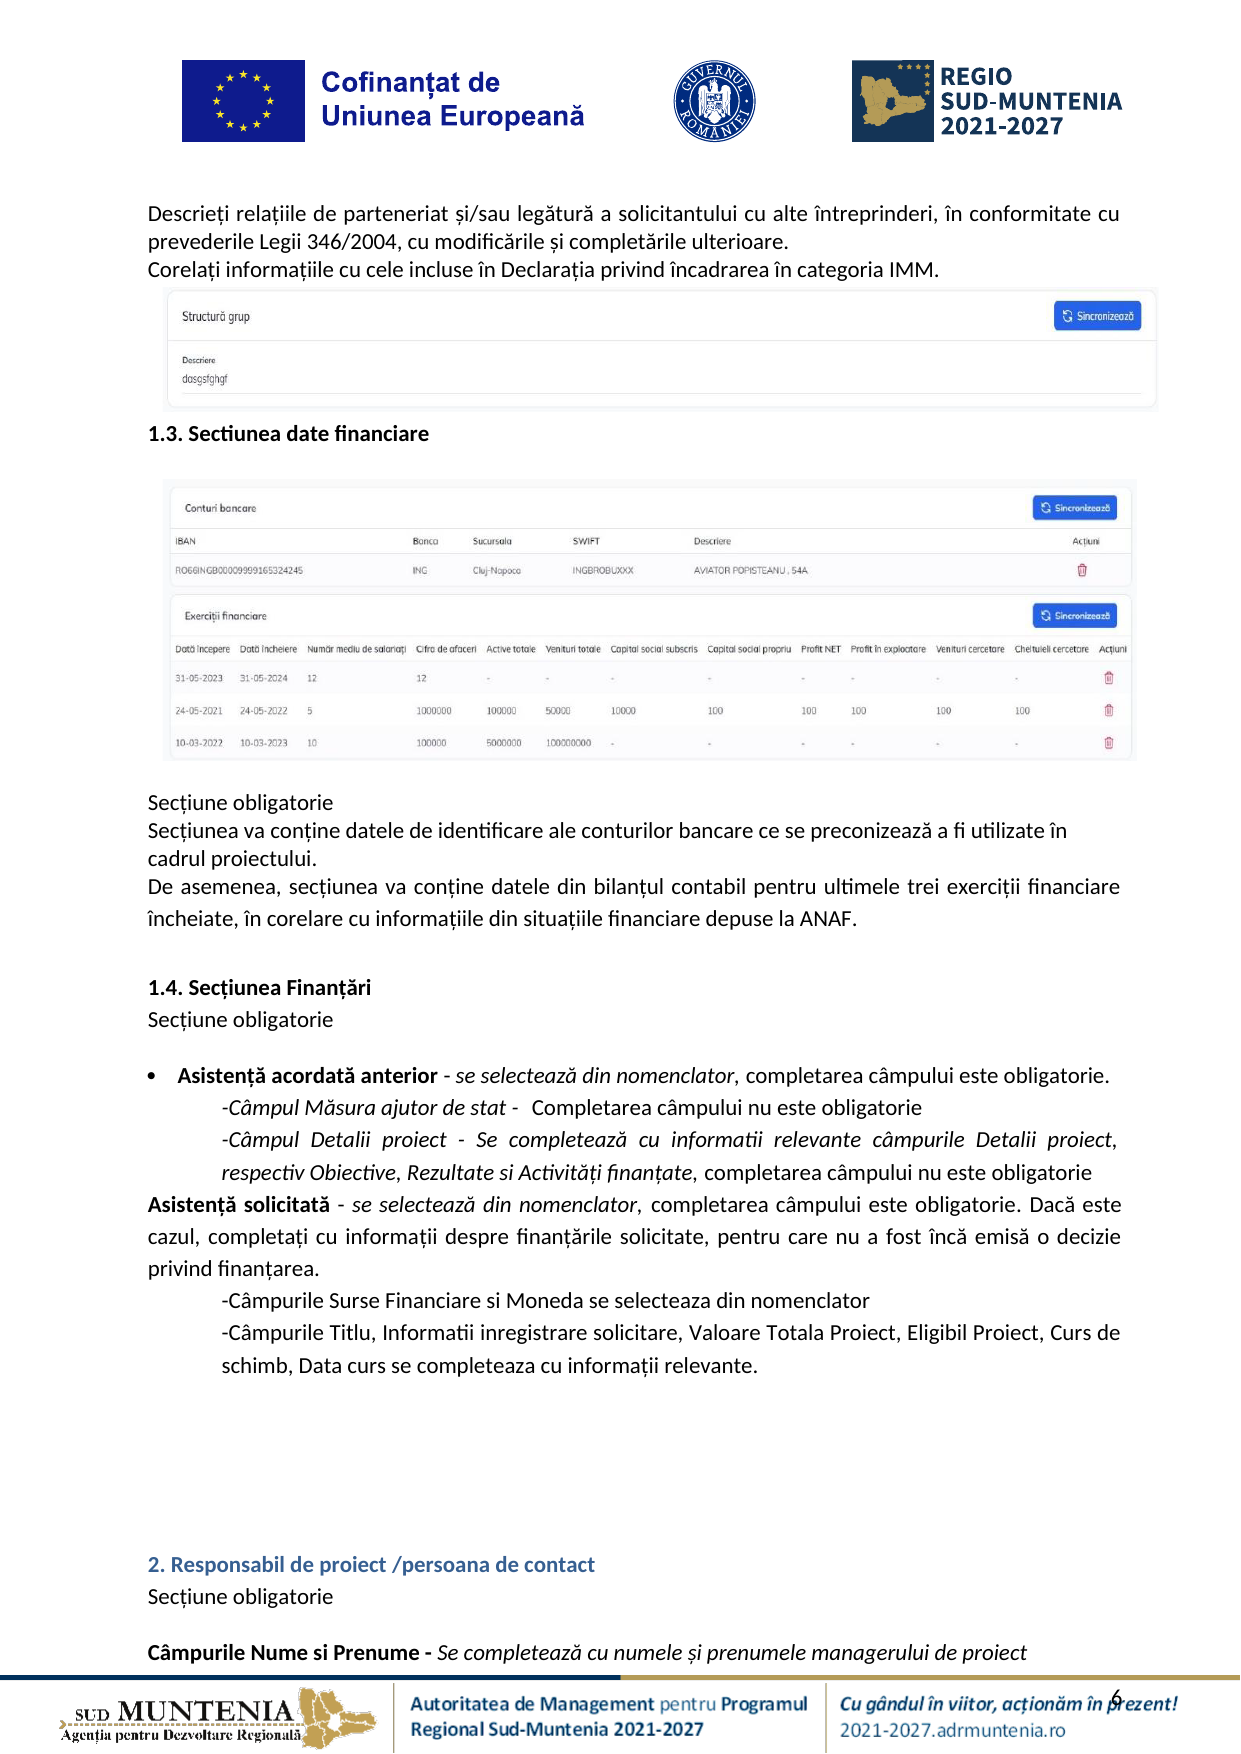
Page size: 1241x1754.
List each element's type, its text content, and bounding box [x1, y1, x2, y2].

text Asistență solicitată - se selectează din nomenclator, completarea câmpului este obligatorie. Dacă este cazul, completați cu informaţii despre finanțările solicitate, pentru care nu a fost încă emisă o decizie privind finanţarea. [148, 1190, 1122, 1282]
picture [0, 1675, 1241, 1754]
text Corelați informațiile cu cele incluse în Declarația privind încadrarea în categoria IMM. [148, 255, 1122, 283]
text Secțiune obligatorie [148, 788, 1122, 816]
text Descrieți relațiile de parteneriat și/sau legătură a solicitantului cu alte întreprinderi, în conformitate cu prevederile Legii 346/2004, cu modificările și completările ulterioare. [148, 199, 1122, 255]
subtitle 1.4. Secțiunea Finanțări [148, 973, 1122, 1001]
subtitle 2. Responsabil de proiect /persoana de contact [148, 1550, 1122, 1578]
text Secțiune obligatorie [148, 1582, 1122, 1611]
text -Câmpurile Surse Financiare si Moneda se selecteaza din nomenclator [221, 1286, 1122, 1314]
text Secțiune obligatorie [148, 1005, 1122, 1033]
text De asemenea, secțiunea va conține datele din bilanțul contabil pentru ultimele trei exerciții financiare încheiate, în corelare cu informațiile din situațiile financiare depuse la ANAF. [148, 872, 1122, 932]
list Asistență acordată anterior - se selectează din nomenclator, completarea câmpului este obligatorie. [148, 1061, 1122, 1089]
text -Câmpul Detalii proiect - Se completează cu informatii relevante câmpurile Detalii proiect, respectiv Obiective, Rezultate si Activități finanțate, completarea câmpului nu este obligatorie [221, 1125, 1122, 1186]
text -Câmpurile Titlu, Informatii inregistrare solicitare, Valoare Totala Proiect, Eligibil Proiect, Curs de schimb, Data curs se completeaza cu informații relevante. [221, 1318, 1122, 1379]
text Câmpurile Nume si Prenume - Se completează cu numele și prenumele managerului de proiect [148, 1638, 1122, 1667]
subtitle 1.3. Sectiunea date financiare [148, 419, 1122, 447]
text Secțiunea va conține datele de identificare ale conturilor bancare ce se preconizează a fi utilizate în cadrul proiectului. [148, 816, 1122, 872]
text -Câmpul Măsura ajutor de stat - Completarea câmpului nu este obligatorie [221, 1093, 1122, 1121]
